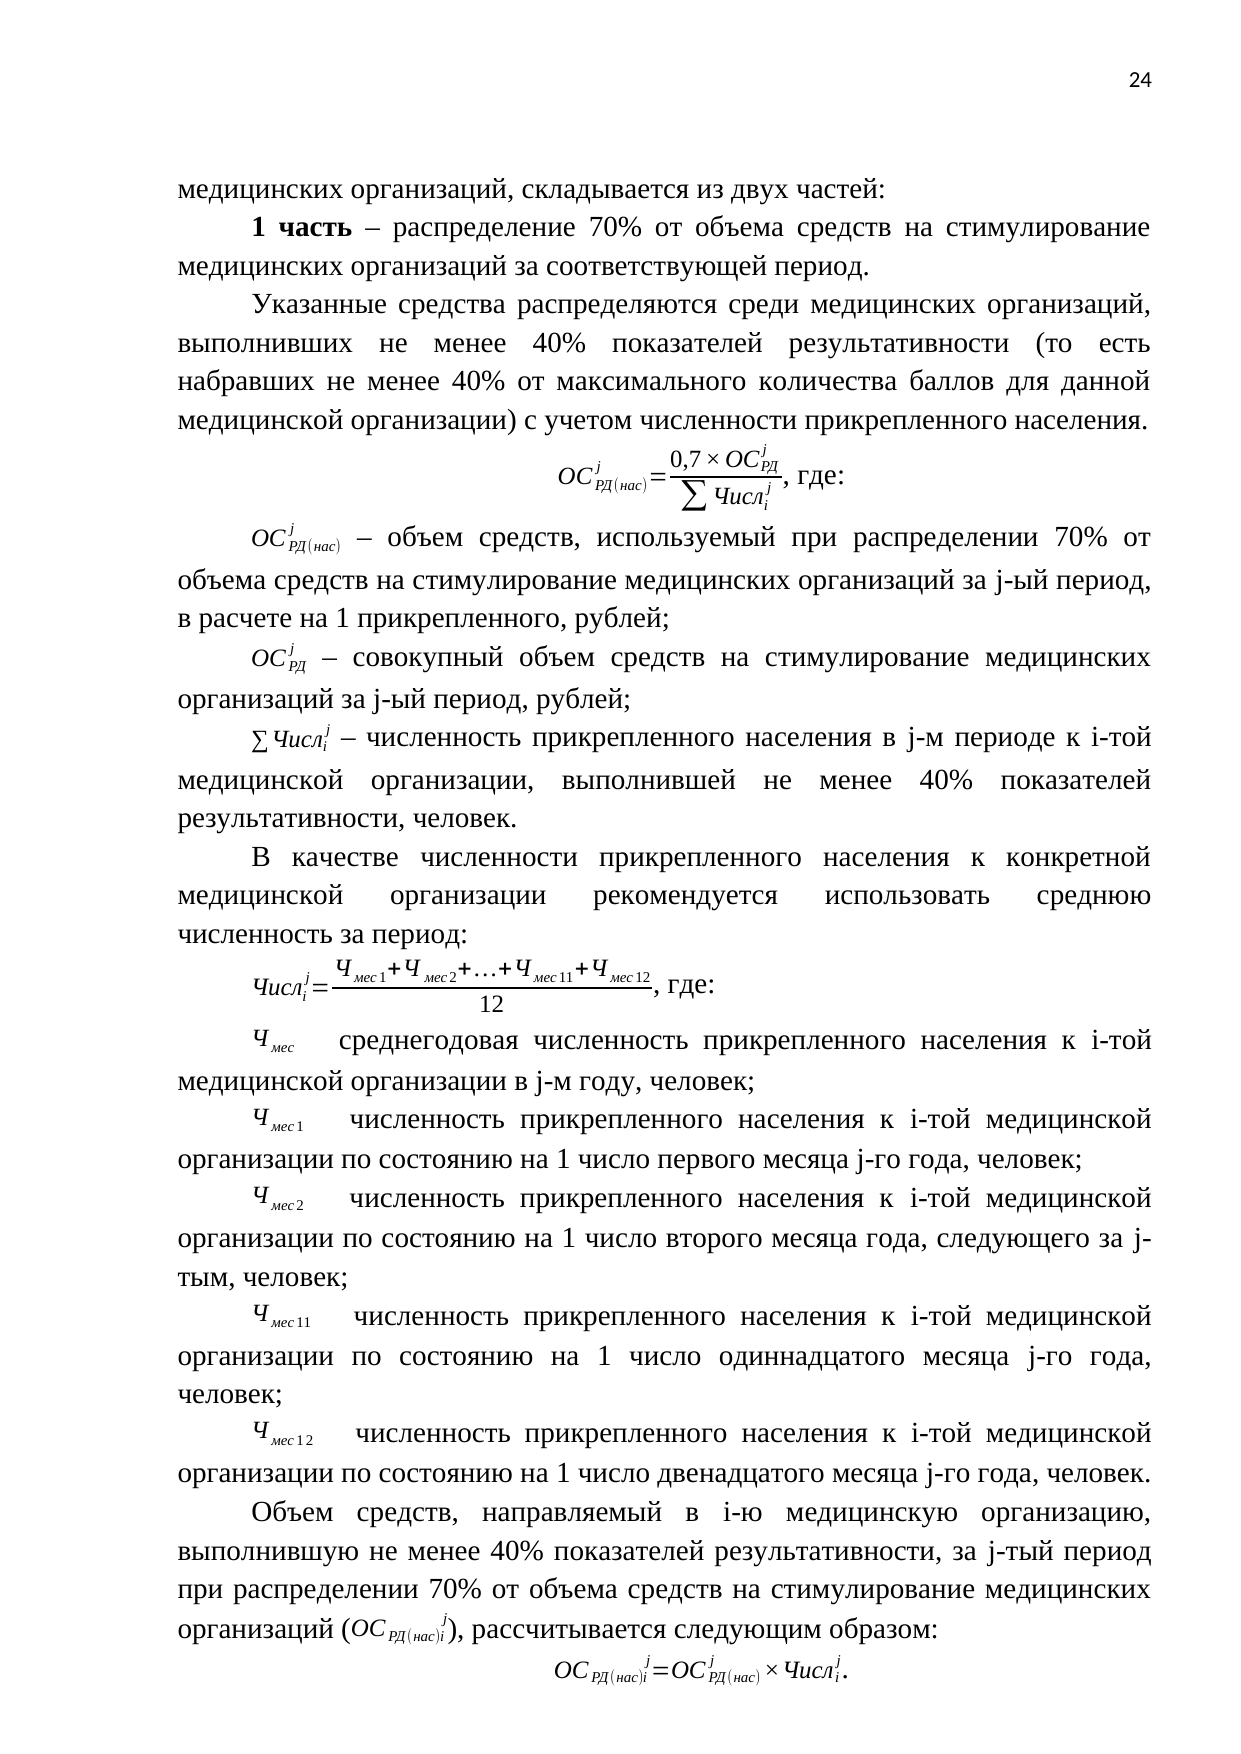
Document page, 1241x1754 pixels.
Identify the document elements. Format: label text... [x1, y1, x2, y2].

text – численность прикрепленного населения в j-м периоде к i-той медицинской организации, выполнившей не менее 40% показателей результативности, человек. [177, 719, 1152, 834]
text Указанные средства распределяются среди медицинских организаций, выполнивших не менее 40% показателей результативности (то есть набравших не менее 40% от максимального количества баллов для данной медицинской организации) с учетом численности прикрепленного населения. [177, 286, 1152, 436]
text , где: [177, 954, 1152, 1017]
text численность прикрепленного населения к i-той медицинской организации по состоянию на 1 число двенадцатого месяца j-го года, человек. [177, 1415, 1152, 1489]
text , где: [177, 441, 1152, 514]
text Объем средств, направляемый в i-ю медицинскую организацию, выполнившую не менее 40% показателей результативности, за j-тый период при распределении 70% от объема средств на стимулирование медицинских организаций (), рассчитывается следующим образом: [177, 1494, 1152, 1646]
text численность прикрепленного населения к i-той медицинской организации по состоянию на 1 число второго месяца года, следующего за j-тым, человек; [177, 1180, 1152, 1293]
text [177, 171, 1152, 204]
text численность прикрепленного населения к i-той медицинской организации по состоянию на 1 число первого месяца j-го года, человек; [177, 1101, 1152, 1175]
text 1 часть – распределение 70% от объема средств на стимулирование медицинских организаций за соответствующей период. [177, 209, 1152, 281]
text – объем средств, используемый при распределении 70% от объема средств на стимулирование медицинских организаций за j-ый период, в расчете на 1 прикрепленного, рублей; [177, 519, 1152, 634]
text – совокупный объем средств на стимулирование медицинских организаций за j-ый период, рублей; [177, 639, 1152, 714]
text В качестве численности прикрепленного населения к конкретной медицинской организации рекомендуется использовать среднюю численность за период: [177, 839, 1152, 949]
text . [177, 1651, 1152, 1688]
text численность прикрепленного населения к i-той медицинской организации по состоянию на 1 число одиннадцатого месяца j-го года, человек; [177, 1298, 1152, 1410]
text среднегодовая численность прикрепленного населения к i-той медицинской организации в j-м году, человек; [177, 1022, 1152, 1096]
